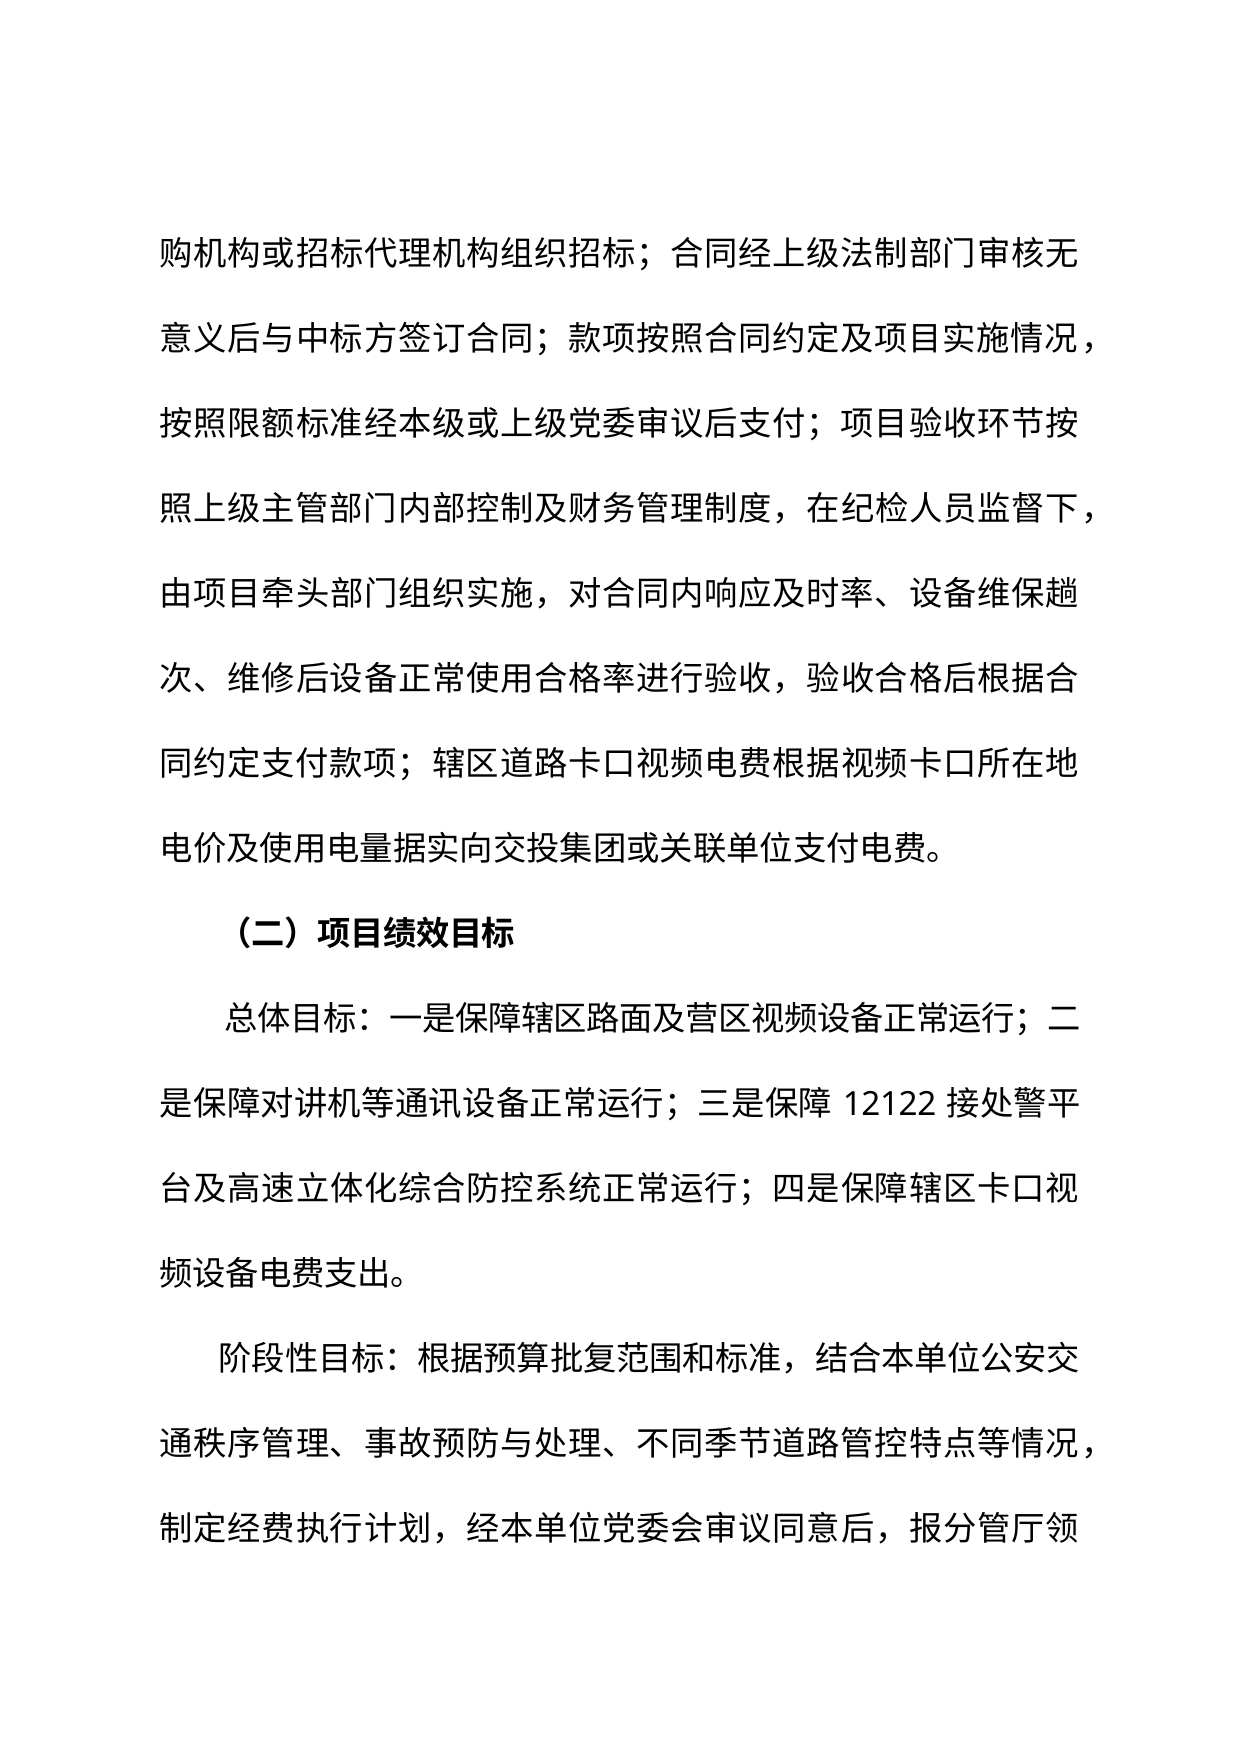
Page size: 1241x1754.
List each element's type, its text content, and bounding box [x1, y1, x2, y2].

text 总体目标：一是保障辖区路面及营区视频设备正常运行；二是保障对讲机等通讯设备正常运行；三是保障 12122 接处警平台及高速立体化综合防控系统正常运行；四是保障辖区卡口视频设备电费支出。 [159, 974, 1081, 1314]
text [159, 1314, 1081, 1569]
text （二）项目绩效目标 [159, 889, 1081, 974]
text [159, 209, 1081, 889]
